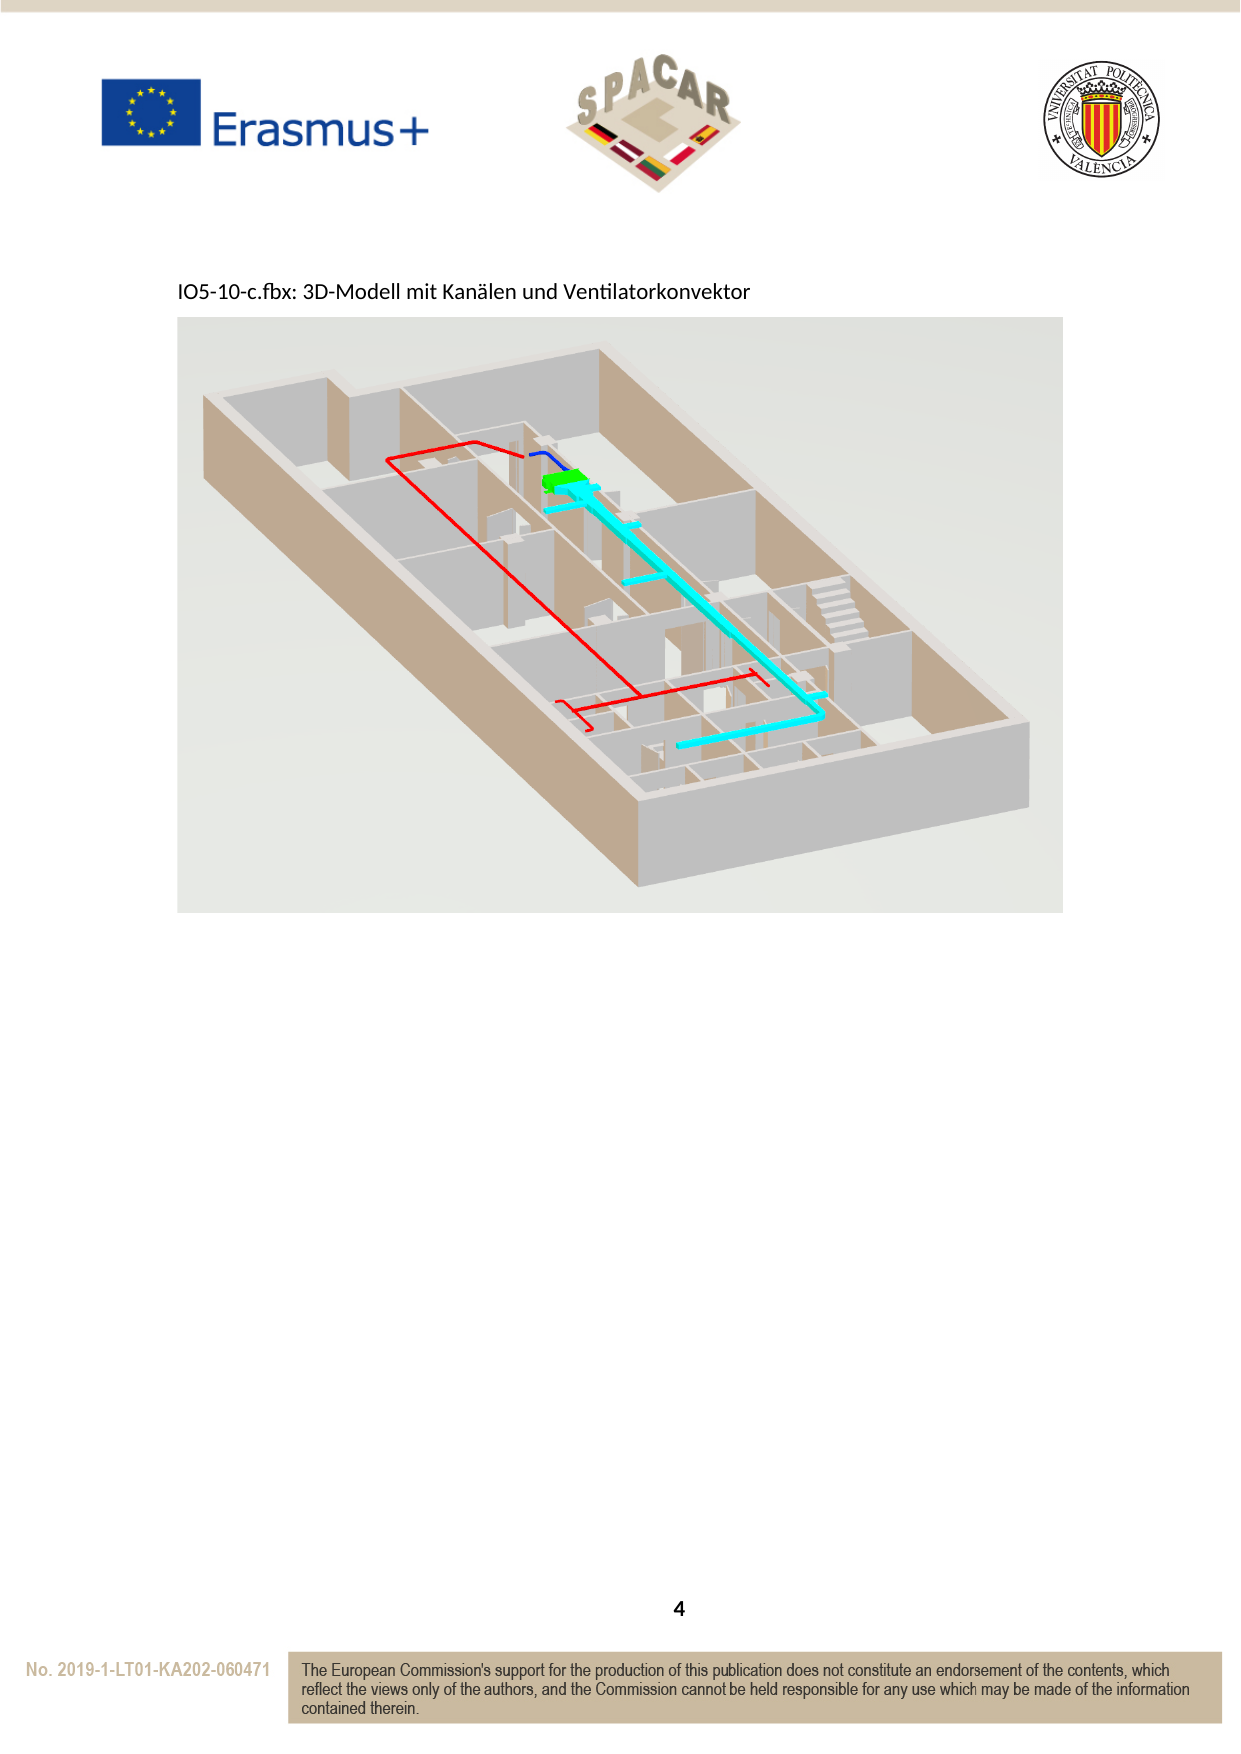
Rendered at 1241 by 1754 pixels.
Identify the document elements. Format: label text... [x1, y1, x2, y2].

picture [18, 1595, 1223, 1752]
picture [0, 0, 1241, 215]
text IO5-10-c.fbx: 3D-Modell mit Kanälen und Ventilatorkonvektor [177, 277, 1063, 305]
picture [177, 317, 1063, 913]
